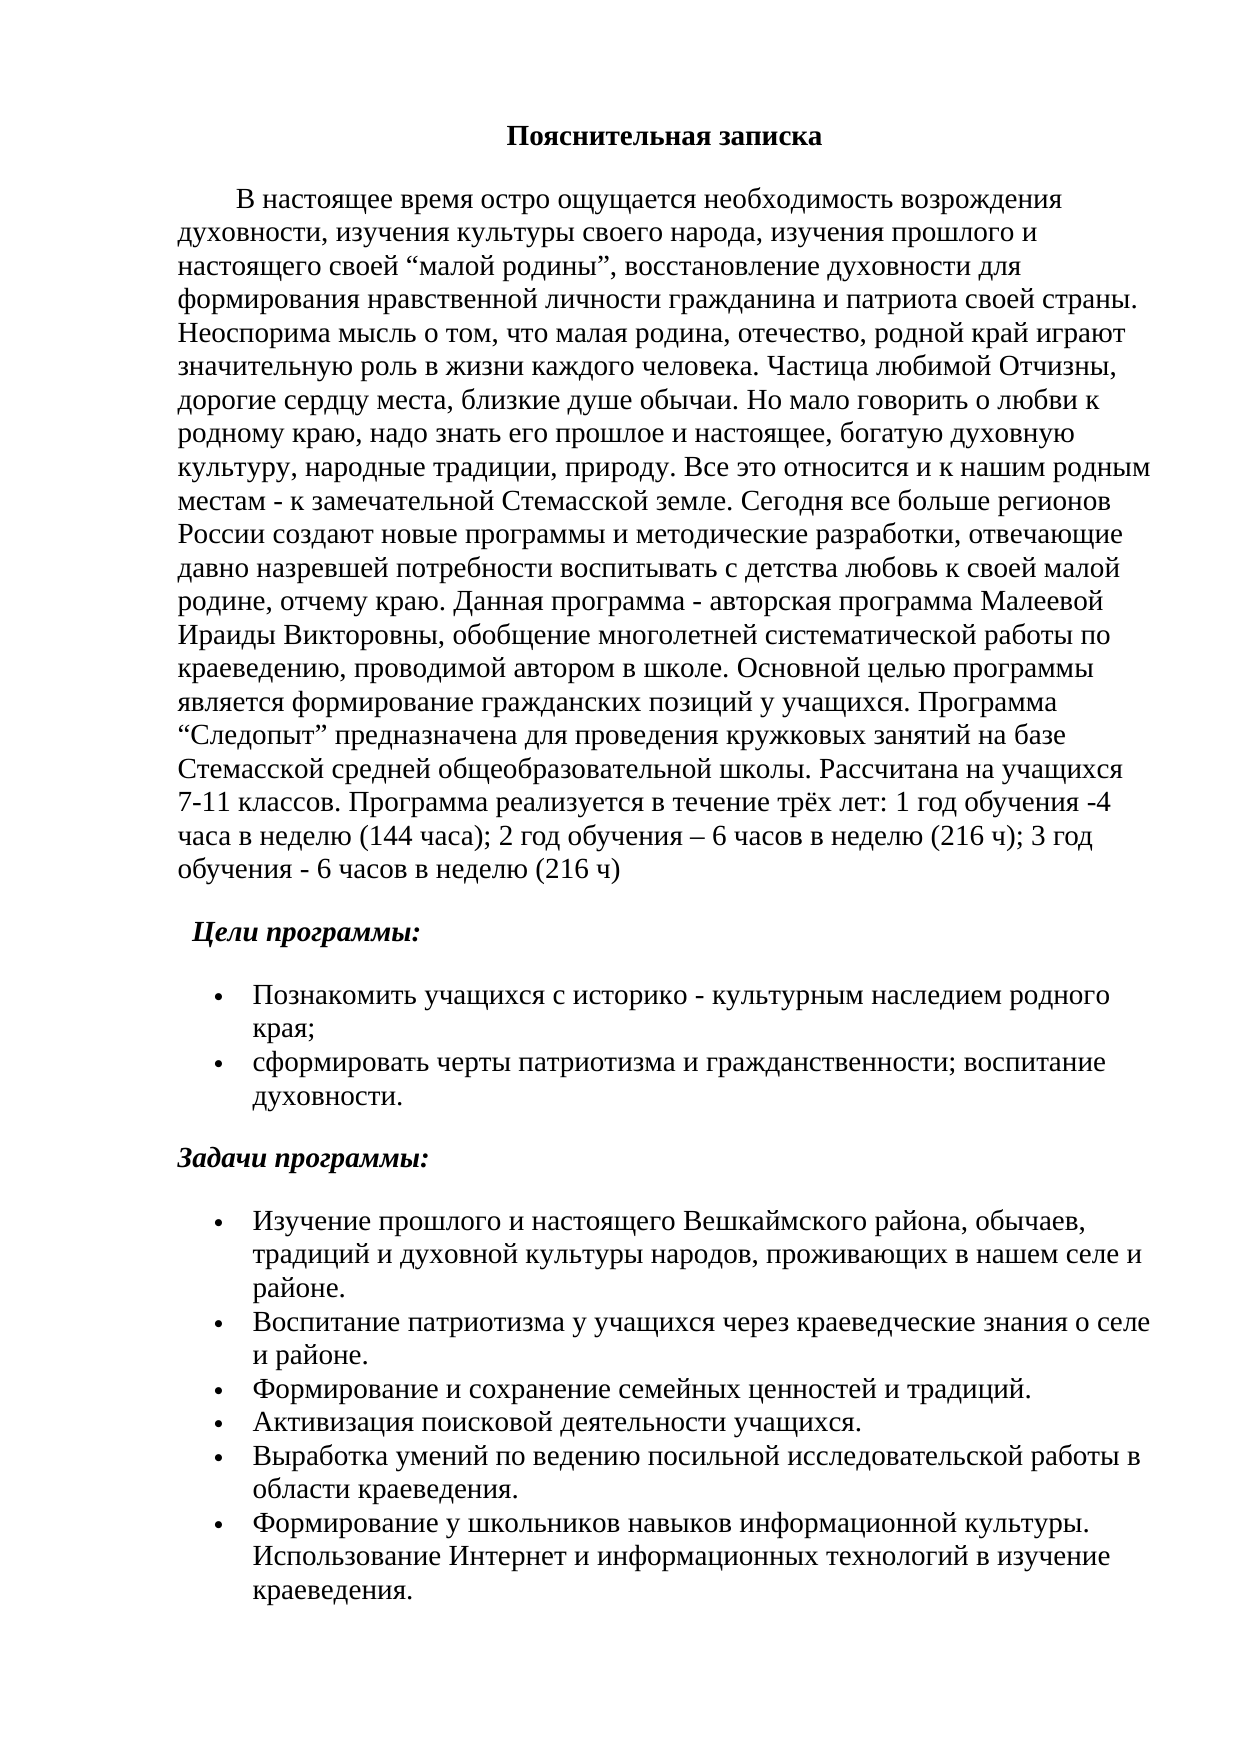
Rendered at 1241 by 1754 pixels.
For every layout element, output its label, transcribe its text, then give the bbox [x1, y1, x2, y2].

list Активизация поисковой деятельности учащихся. [215, 1404, 1152, 1438]
list Познакомить учащихся с историко - культурным наследием родного края; [215, 977, 1152, 1044]
list сформировать черты патриотизма и гражданственности; воспитание духовности. [215, 1044, 1152, 1111]
list Формирование у школьников навыков информационной культуры. Использование Интернет и информационных технологий в изучение краеведения. [215, 1505, 1152, 1606]
list Формирование и сохранение семейных ценностей и традиций. [215, 1371, 1152, 1404]
text Задачи программы: [177, 1140, 1152, 1174]
text Пояснительная записка [177, 118, 1152, 152]
text Цели программы: [177, 914, 1152, 948]
list Выработка умений по ведению посильной исследовательской работы в области краеведения. [215, 1438, 1152, 1505]
text В настоящее время остро ощущается необходимость возрождения духовности, изучения культуры своего народа, изучения прошлого и настоящего своей “малой родины”, восстановление духовности для формирования нравственной личности гражданина и патриота своей страны. Неоспорима мысль о том, что малая родина, отечество, родной край играют значительную роль в жизни каждого человека. Частица любимой Отчизны, дорогие сердцу места, близкие душе обычаи. Но мало говорить о любви к родному краю, надо знать его прошлое и настоящее, богатую духовную культуру, народные традиции, природу. Все это относится и к нашим родным местам - к замечательной Стемасской земле. Сегодня все больше регионов России создают новые программы и методические разработки, отвечающие давно назревшей потребности воспитывать с детства любовь к своей малой родине, отчему краю. Данная программа - авторская программа Малеевой Ираиды Викторовны, обобщение многолетней систематической работы по краеведению, проводимой автором в школе. Основной целью программы является формирование гражданских позиций у учащихся. Программа “Следопыт” предназначена для проведения кружковых занятий на базе Стемасской средней общеобразовательной школы. Рассчитана на учащихся 7-11 классов. Программа реализуется в течение трёх лет: 1 год обучения -4 часа в неделю (144 часа); 2 год обучения – 6 часов в неделю (216 ч); 3 год обучения - 6 часов в неделю (216 ч) [177, 181, 1152, 885]
list Воспитание патриотизма у учащихся через краеведческие знания о селе и районе. [215, 1304, 1152, 1371]
list Изучение прошлого и настоящего Вешкаймского района, обычаев, традиций и духовной культуры народов, проживающих в нашем селе и районе. [215, 1203, 1152, 1304]
